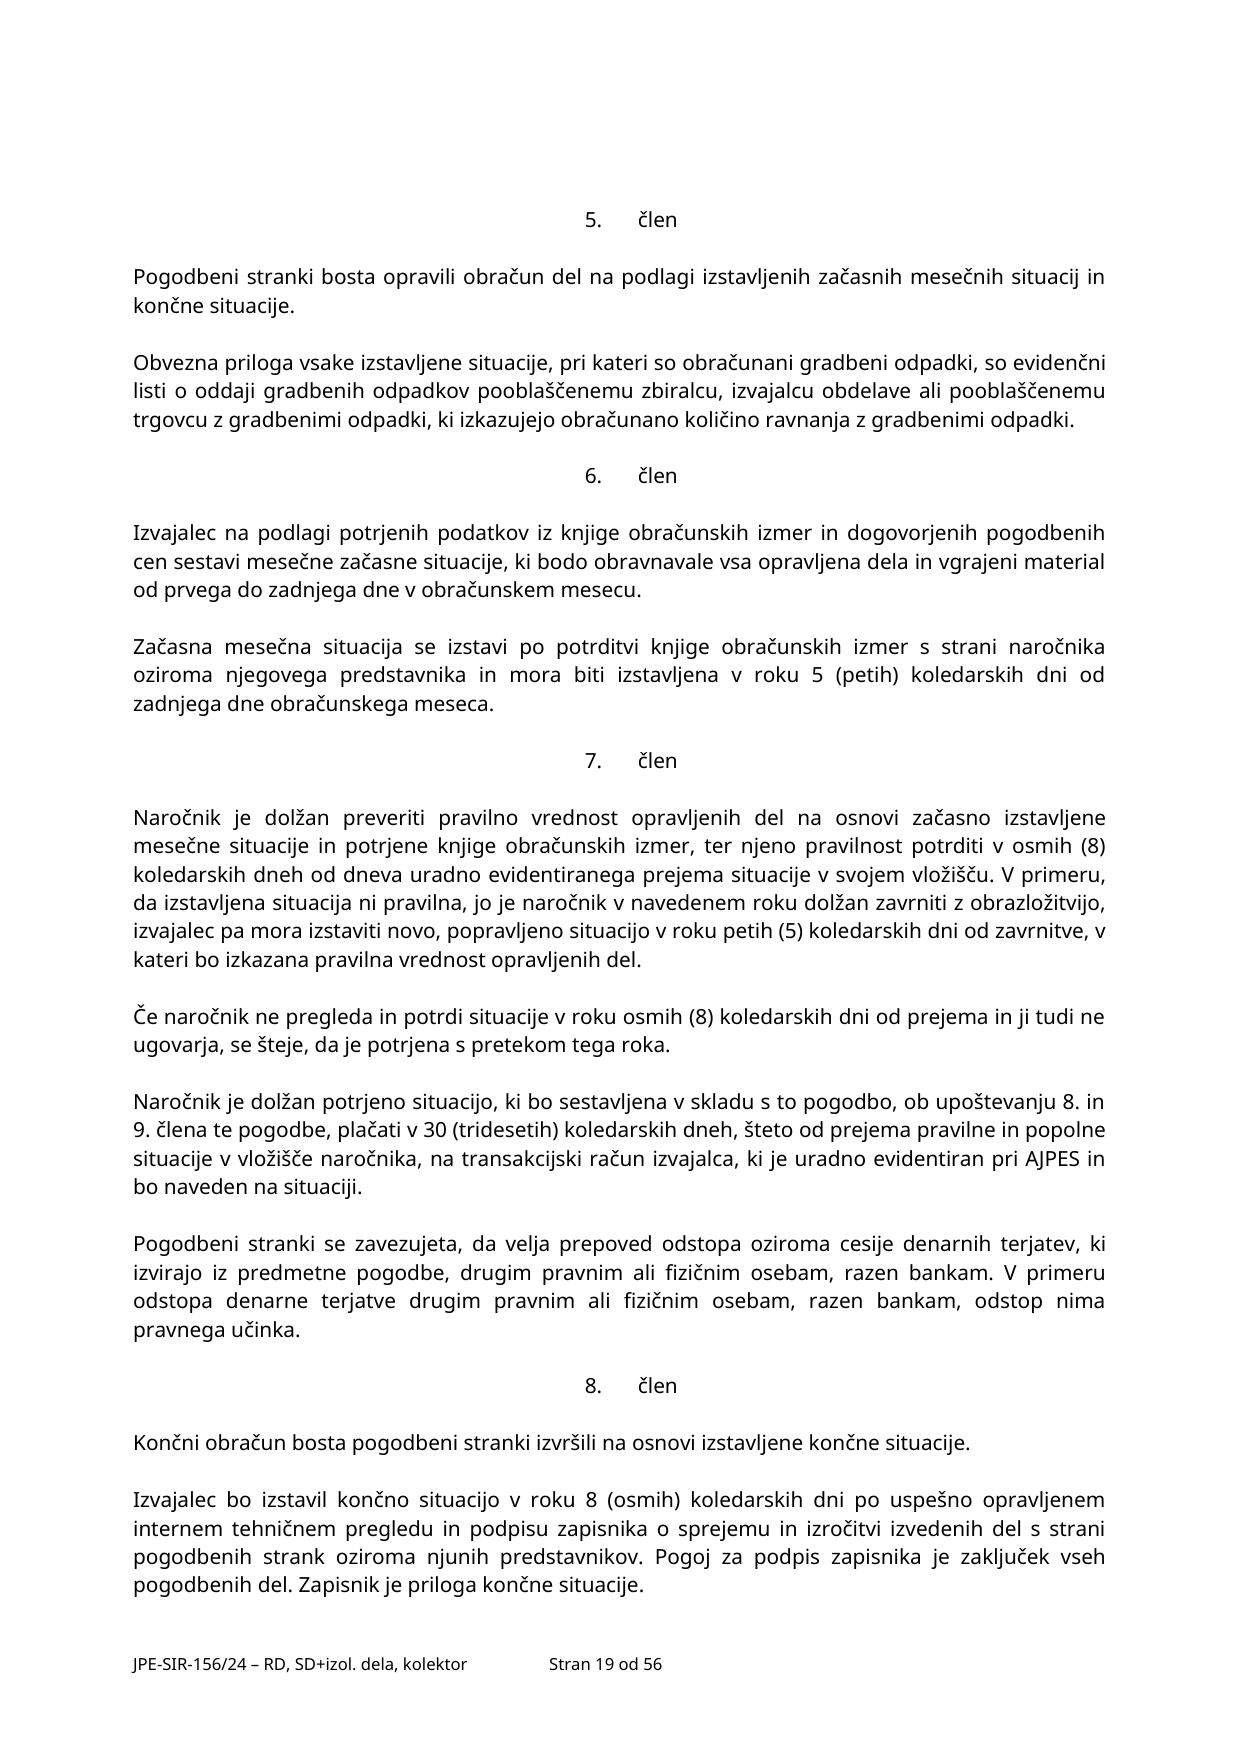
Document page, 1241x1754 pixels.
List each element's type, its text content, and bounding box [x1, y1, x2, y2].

text Naročnik je dolžan preveriti pravilno vrednost opravljenih del na osnovi začasno izstavljene mesečne situacije in potrjene knjige obračunskih izmer, ter njeno pravilnost potrditi v osmih (8) koledarskih dneh od dneva uradno evidentiranega prejema situacije v svojem vložišču. V primeru, da izstavljena situacija ni pravilna, jo je naročnik v navedenem roku dolžan zavrniti z obrazložitvijo, izvajalec pa mora izstaviti novo, popravljeno situacijo v roku petih (5) koledarskih dni od zavrnitve, v kateri bo izkazana pravilna vrednost opravljenih del. [133, 803, 1107, 973]
text Izvajalec na podlagi potrjenih podatkov iz knjige obračunskih izmer in dogovorjenih pogodbenih cen sestavi mesečne začasne situacije, ki bodo obravnavale vsa opravljena dela in vgrajeni material od prvega do zadnjega dne v obračunskem mesecu. [133, 518, 1107, 604]
list člen [155, 1372, 1107, 1400]
text Začasna mesečna situacija se izstavi po potrditvi knjige obračunskih izmer s strani naročnika oziroma njegovega predstavnika in mora biti izstavljena v roku 5 (petih) koledarskih dni od zadnjega dne obračunskega meseca. [133, 632, 1107, 717]
list člen [155, 746, 1107, 774]
list člen [155, 206, 1107, 234]
text Končni obračun bosta pogodbeni stranki izvršili na osnovi izstavljene končne situacije. [133, 1428, 1107, 1457]
text Pogodbeni stranki bosta opravili obračun del na podlagi izstavljenih začasnih mesečnih situacij in končne situacije. [133, 262, 1107, 319]
text Obvezna priloga vsake izstavljene situacije, pri kateri so obračunani gradbeni odpadki, so evidenčni listi o oddaji gradbenih odpadkov pooblaščenemu zbiralcu, izvajalcu obdelave ali pooblaščenemu trgovcu z gradbenimi odpadki, ki izkazujejo obračunano količino ravnanja z gradbenimi odpadki. [133, 348, 1107, 433]
text Izvajalec bo izstavil končno situacijo v roku 8 (osmih) koledarskih dni po uspešno opravljenem internem tehničnem pregledu in podpisu zapisnika o sprejemu in izročitvi izvedenih del s strani pogodbenih strank oziroma njunih predstavnikov. Pogoj za podpis zapisnika je zaključek vseh pogodbenih del. Zapisnik je priloga končne situacije. [133, 1485, 1107, 1599]
text Naročnik je dolžan potrjeno situacijo, ki bo sestavljena v skladu s to pogodbo, ob upoštevanju 8. in 9. člena te pogodbe, plačati v 30 (tridesetih) koledarskih dneh, šteto od prejema pravilne in popolne situacije v vložišče naročnika, na transakcijski račun izvajalca, ki je uradno evidentiran pri AJPES in bo naveden na situaciji. [133, 1087, 1107, 1201]
text Pogodbeni stranki se zavezujeta, da velja prepoved odstopa oziroma cesije denarnih terjatev, ki izvirajo iz predmetne pogodbe, drugim pravnim ali fizičnim osebam, razen bankam. V primeru odstopa denarne terjatve drugim pravnim ali fizičnim osebam, razen bankam, odstop nima pravnega učinka. [133, 1229, 1107, 1343]
list člen [155, 462, 1107, 490]
text Če naročnik ne pregleda in potrdi situacije v roku osmih (8) koledarskih dni od prejema in ji tudi ne ugovarja, se šteje, da je potrjena s pretekom tega roka. [133, 1002, 1107, 1059]
